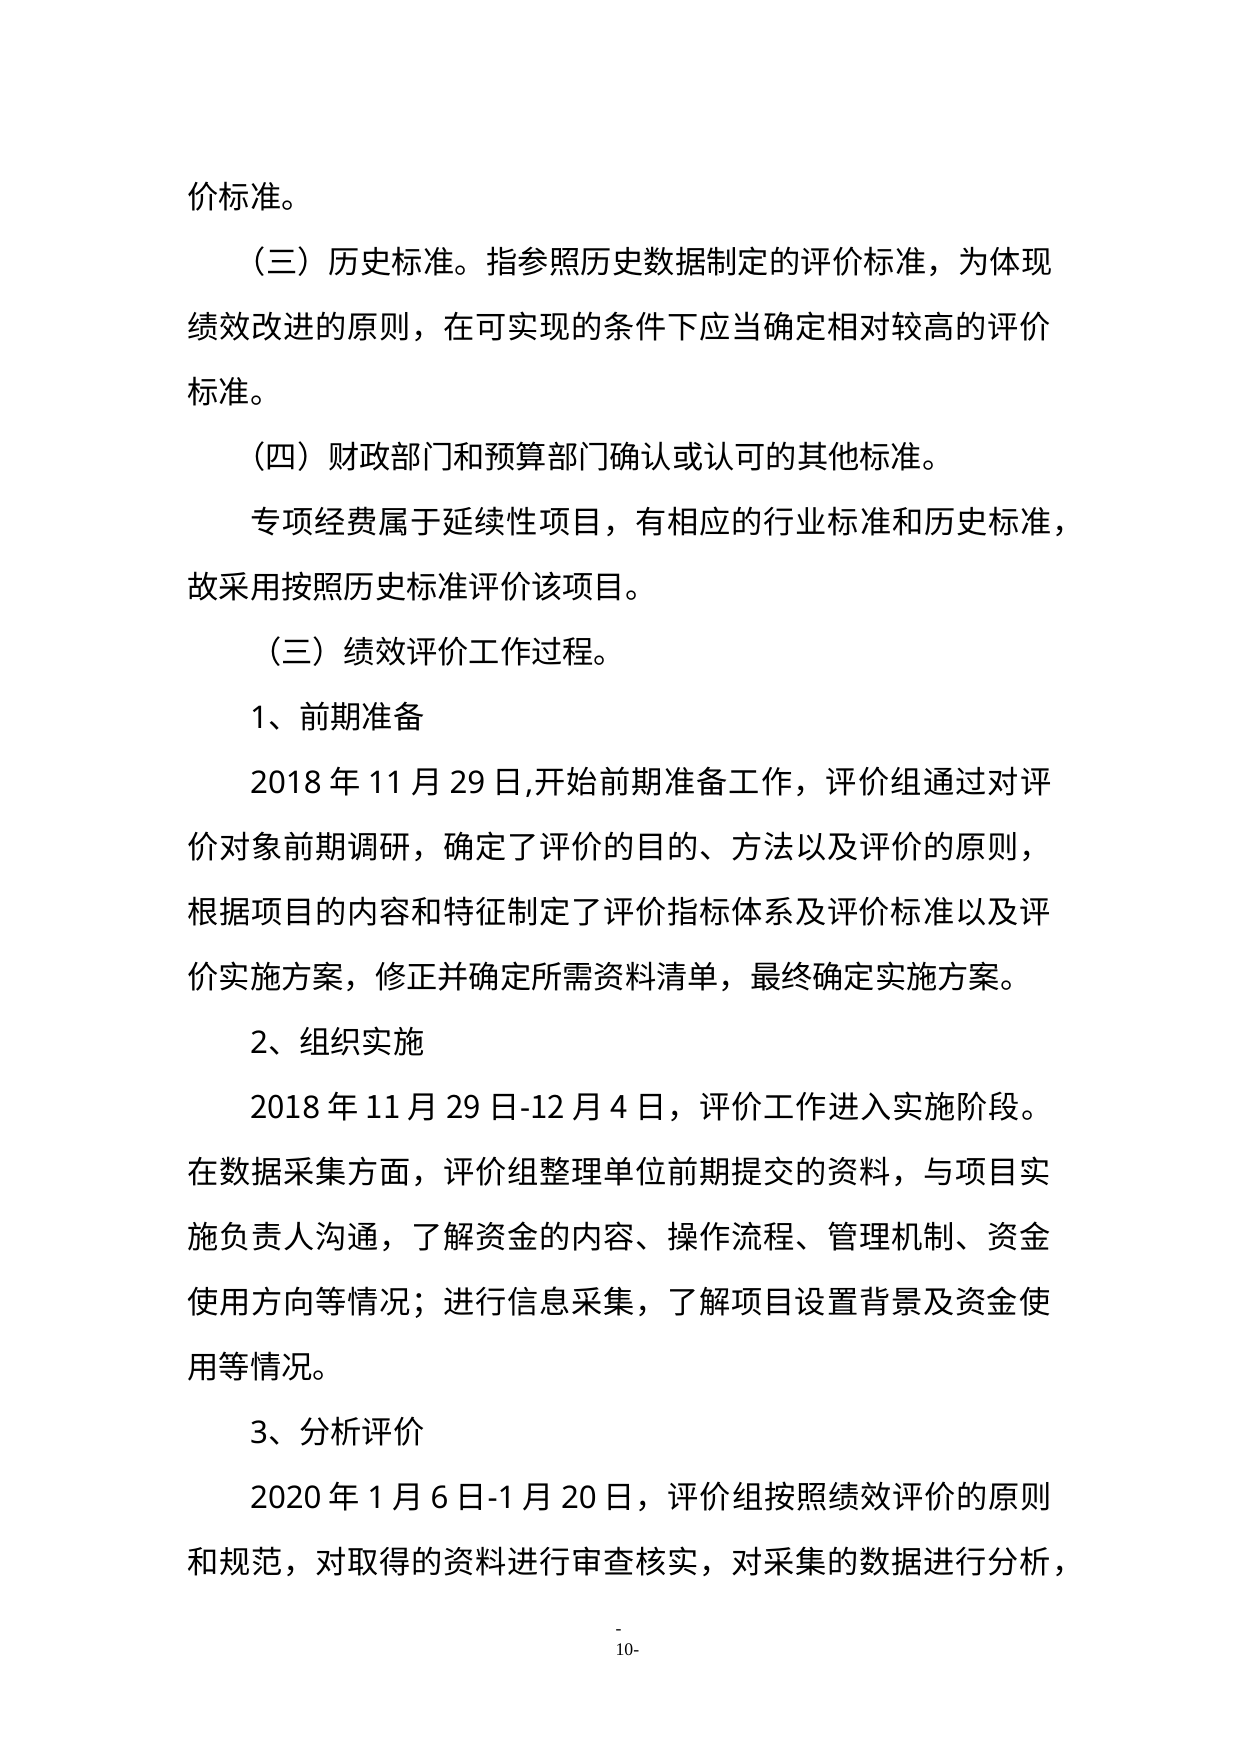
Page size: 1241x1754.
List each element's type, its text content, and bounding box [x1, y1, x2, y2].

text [187, 162, 1053, 227]
text 1、前期准备 [187, 682, 1053, 747]
text （四）财政部门和预算部门确认或认可的其他标准。 [187, 422, 1053, 487]
text 2、组织实施 [187, 1007, 1053, 1072]
text （三）绩效评价工作过程。 [187, 617, 1053, 682]
text 专项经费属于延续性项目，有相应的行业标准和历史标准，故采用按照历史标准评价该项目。 [187, 487, 1053, 617]
text （三）历史标准。指参照历史数据制定的评价标准，为体现绩效改进的原则，在可实现的条件下应当确定相对较高的评价标准。 [187, 227, 1053, 422]
text 2018年11月29日,开始前期准备工作，评价组通过对评价对象前期调研，确定了评价的目的、方法以及评价的原则，根据项目的内容和特征制定了评价指标体系及评价标准以及评价实施方案，修正并确定所需资料清单，最终确定实施方案。 [187, 747, 1053, 1007]
text 2018年11月29日-12月4日，评价工作进入实施阶段。 在数据采集方面，评价组整理单位前期提交的资料，与项目实施负责人沟通，了解资金的内容、操作流程、管理机制、资金使用方向等情况；进行信息采集，了解项目设置背景及资金使用等情况。 [187, 1072, 1053, 1397]
text 3、分析评价 [187, 1397, 1053, 1462]
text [187, 1462, 1053, 1592]
